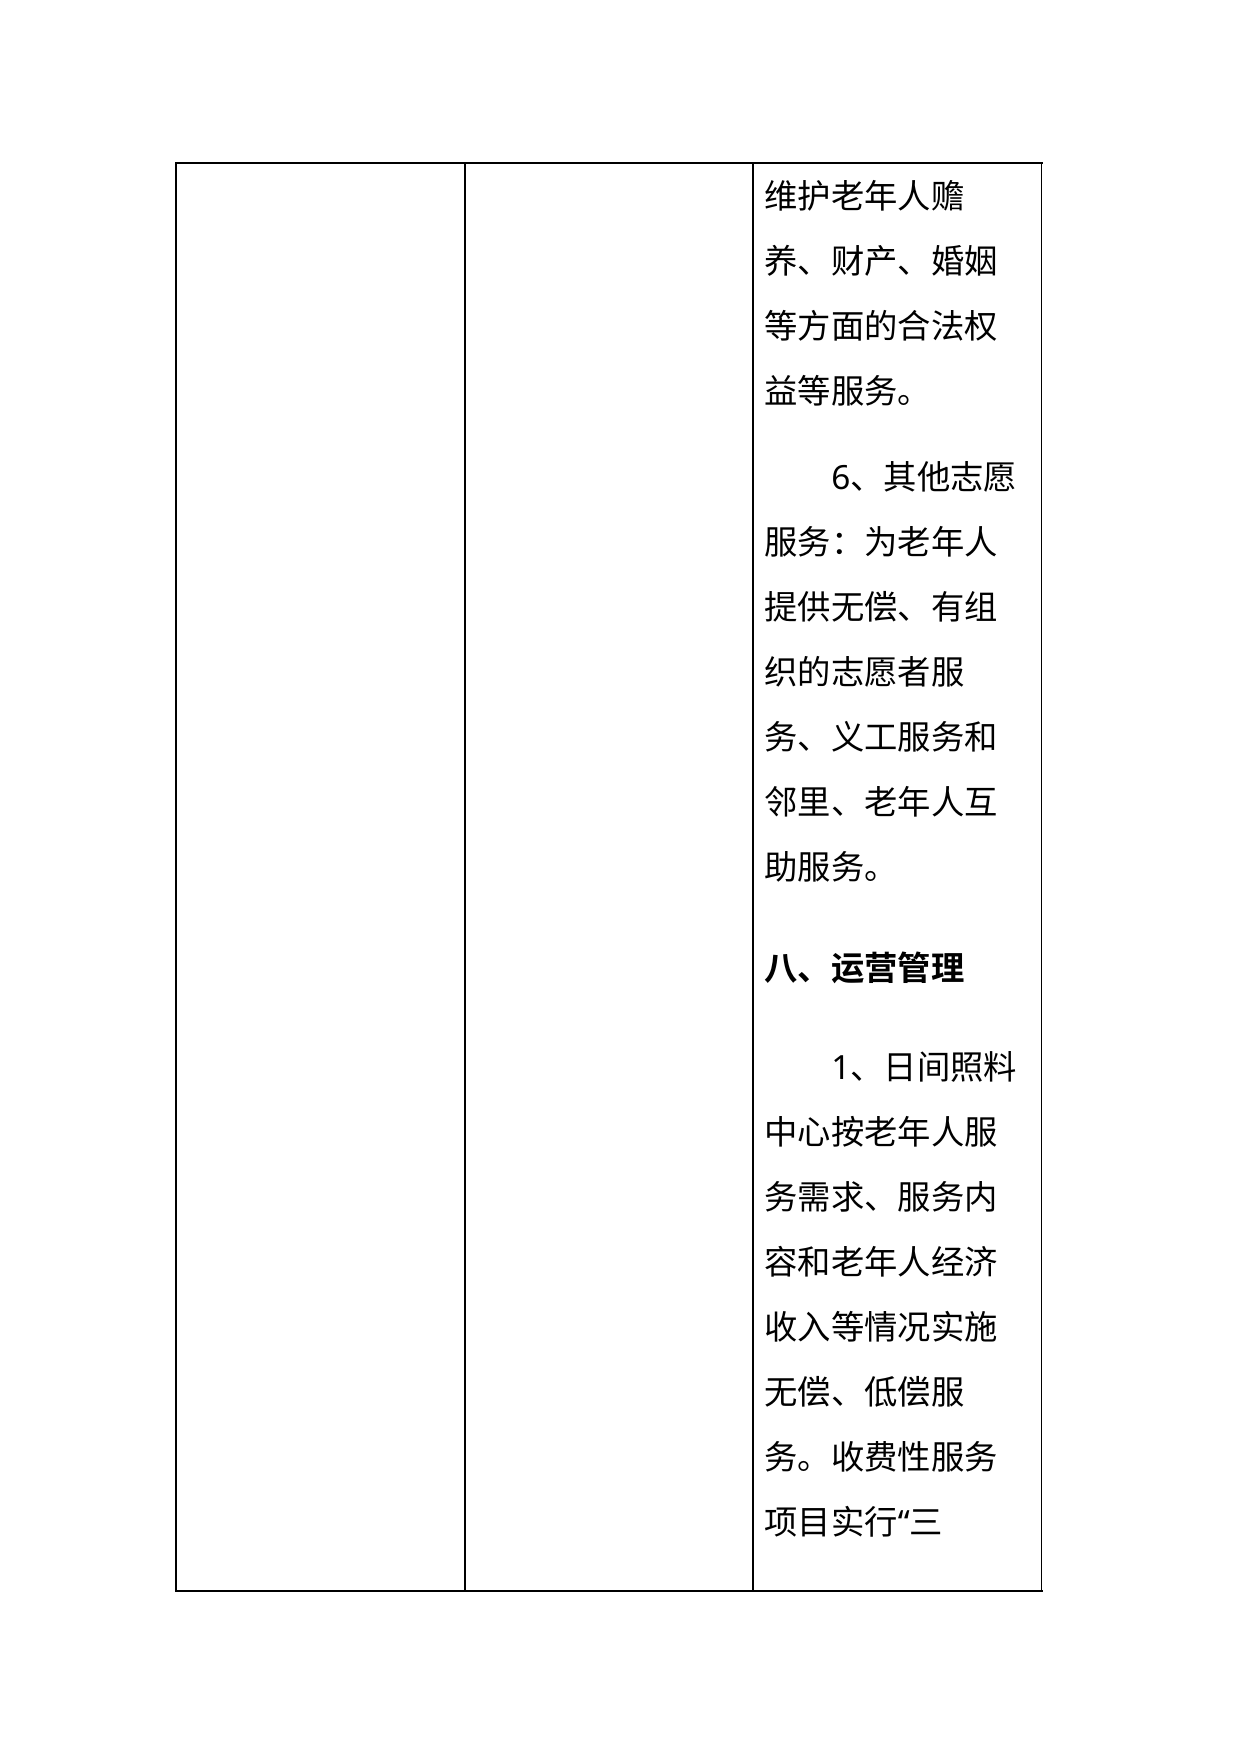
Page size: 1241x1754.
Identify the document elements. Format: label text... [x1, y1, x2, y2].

table_cell 1 [177, 164, 464, 1590]
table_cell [754, 164, 1041, 1590]
table_cell [466, 164, 752, 1590]
